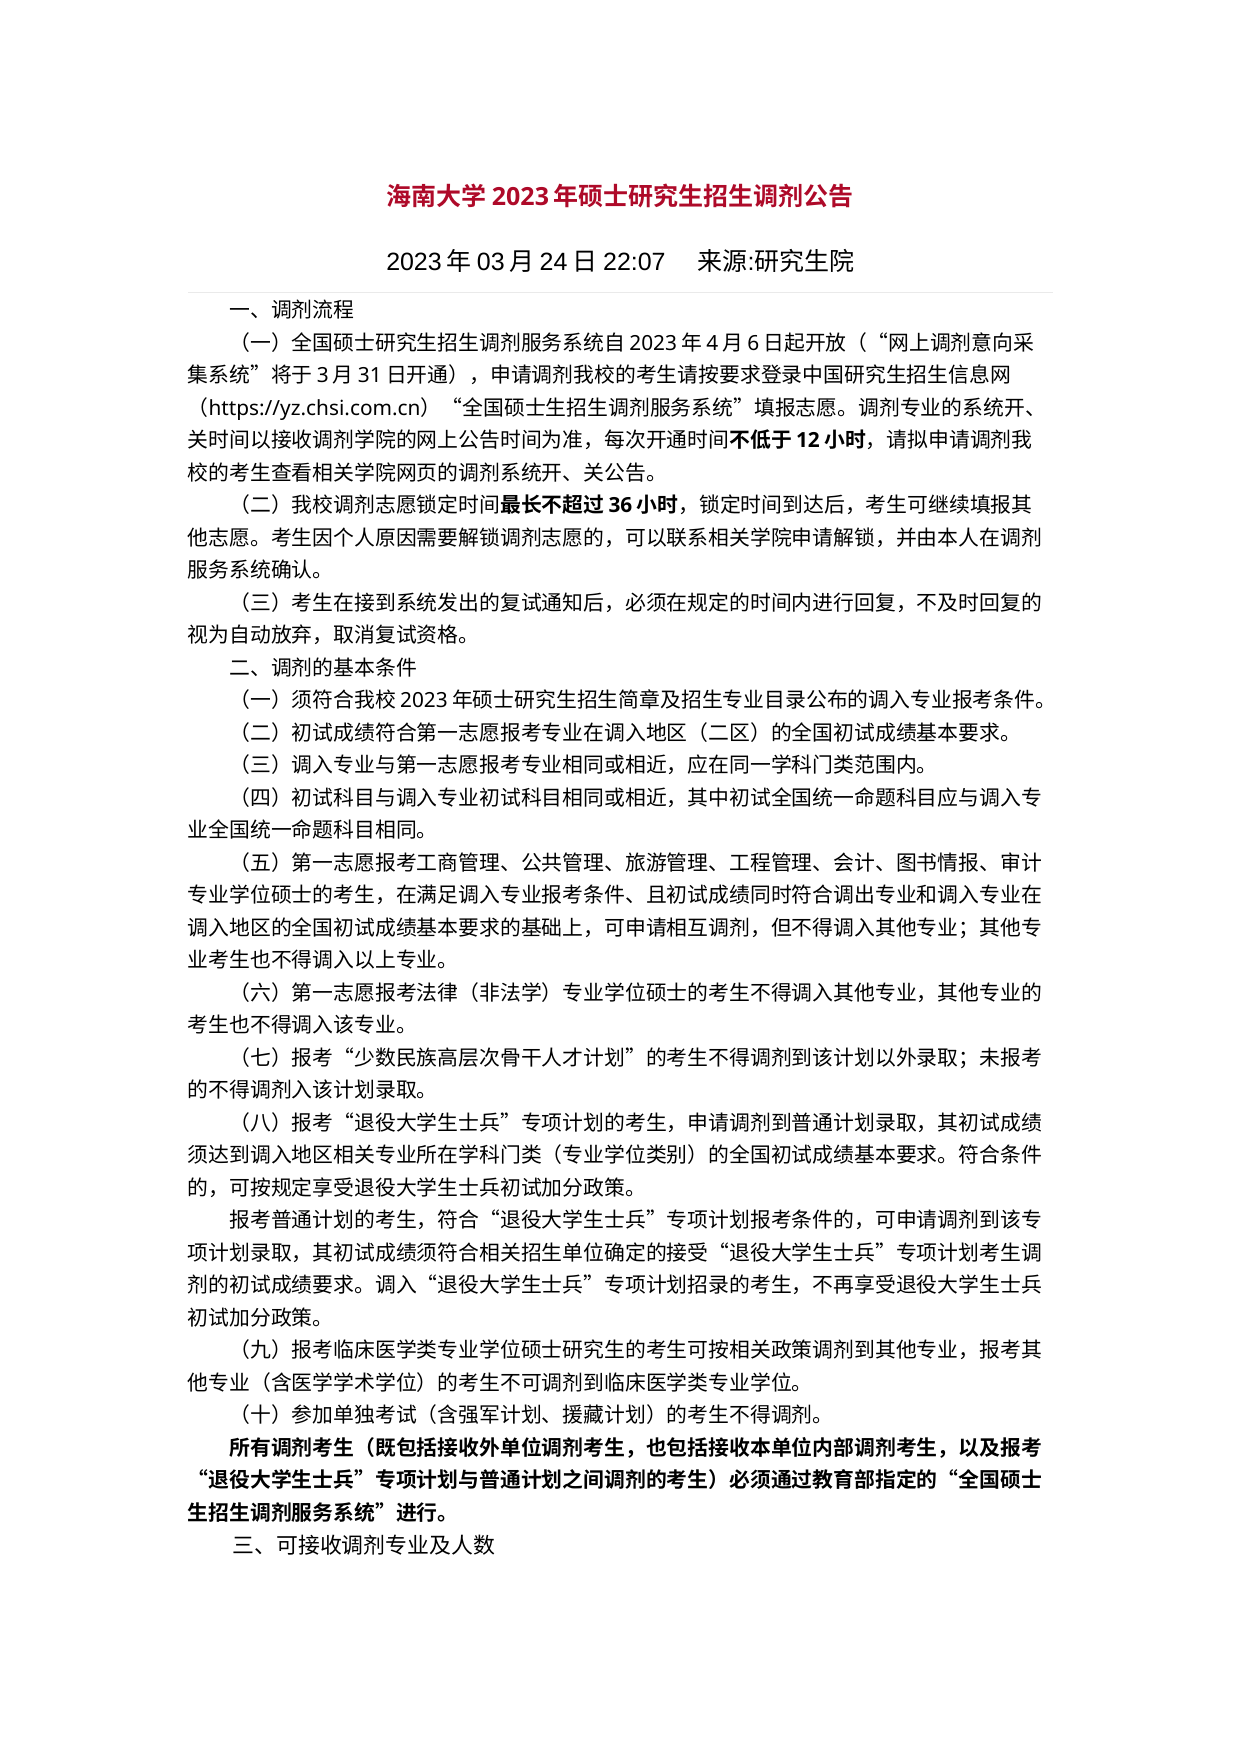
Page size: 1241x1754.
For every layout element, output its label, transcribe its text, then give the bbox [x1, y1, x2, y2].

text （一）全国硕士研究生招生调剂服务系统自2023年4月6日起开放（“网上调剂意向采集系统”将于3月31日开通），申请调剂我校的考生请按要求登录中国研究生招生信息网（https://yz.chsi.com.cn）“全国硕士生招生调剂服务系统”填报志愿。调剂专业的系统开、关时间以接收调剂学院的网上公告时间为准，每次开通时间不低于12小时，请拟申请调剂我校的考生查看相关学院网页的调剂系统开、关公告。 [187, 325, 1053, 487]
text （九）报考临床医学类专业学位硕士研究生的考生可按相关政策调剂到其他专业，报考其他专业（含医学学术学位）的考生不可调剂到临床医学类专业学位。 [187, 1332, 1053, 1397]
text 二、调剂的基本条件 [187, 650, 1053, 682]
text 所有调剂考生（既包括接收外单位调剂考生，也包括接收本单位内部调剂考生，以及报考“退役大学生士兵”专项计划与普通计划之间调剂的考生）必须通过教育部指定的“全国硕士生招生调剂服务系统”进行。 [187, 1430, 1053, 1527]
text 报考普通计划的考生，符合“退役大学生士兵”专项计划报考条件的，可申请调剂到该专项计划录取，其初试成绩须符合相关招生单位确定的接受“退役大学生士兵”专项计划考生调剂的初试成绩要求。调入“退役大学生士兵”专项计划招录的考生，不再享受退役大学生士兵初试加分政策。 [187, 1202, 1053, 1332]
text （七）报考“少数民族高层次骨干人才计划”的考生不得调剂到该计划以外录取；未报考的不得调剂入该计划录取。 [187, 1040, 1053, 1105]
text （一）须符合我校2023年硕士研究生招生简章及招生专业目录公布的调入专业报考条件。 [187, 682, 1053, 715]
text （三）考生在接到系统发出的复试通知后，必须在规定的时间内进行回复，不及时回复的视为自动放弃，取消复试资格。 [187, 585, 1053, 650]
text （六）第一志愿报考法律（非法学）专业学位硕士的考生不得调入其他专业，其他专业的考生也不得调入该专业。 [187, 975, 1053, 1040]
text 海南大学2023年硕士研究生招生调剂公告 [187, 162, 1053, 227]
text 2023年03月24日 22:07 来源:研究生院 [187, 227, 1053, 292]
text （二）我校调剂志愿锁定时间最长不超过36小时，锁定时间到达后，考生可继续填报其他志愿。考生因个人原因需要解锁调剂志愿的，可以联系相关学院申请解锁，并由本人在调剂服务系统确认。 [187, 487, 1053, 585]
text （十）参加单独考试（含强军计划、援藏计划）的考生不得调剂。 [187, 1397, 1053, 1430]
text （四）初试科目与调入专业初试科目相同或相近，其中初试全国统一命题科目应与调入专业全国统一命题科目相同。 [187, 780, 1053, 845]
text （八）报考“退役大学生士兵”专项计划的考生，申请调剂到普通计划录取，其初试成绩须达到调入地区相关专业所在学科门类（专业学位类别）的全国初试成绩基本要求。符合条件的，可按规定享受退役大学生士兵初试加分政策。 [187, 1105, 1053, 1202]
text （三）调入专业与第一志愿报考专业相同或相近，应在同一学科门类范围内。 [187, 747, 1053, 780]
text （五）第一志愿报考工商管理、公共管理、旅游管理、工程管理、会计、图书情报、审计专业学位硕士的考生，在满足调入专业报考条件、且初试成绩同时符合调出专业和调入专业在调入地区的全国初试成绩基本要求的基础上，可申请相互调剂，但不得调入其他专业；其他专业考生也不得调入以上专业。 [187, 845, 1053, 975]
text 一、调剂流程 [187, 292, 1053, 325]
text （二）初试成绩符合第一志愿报考专业在调入地区（二区）的全国初试成绩基本要求。 [187, 715, 1053, 747]
text 三、可接收调剂专业及人数 [187, 1527, 1053, 1560]
